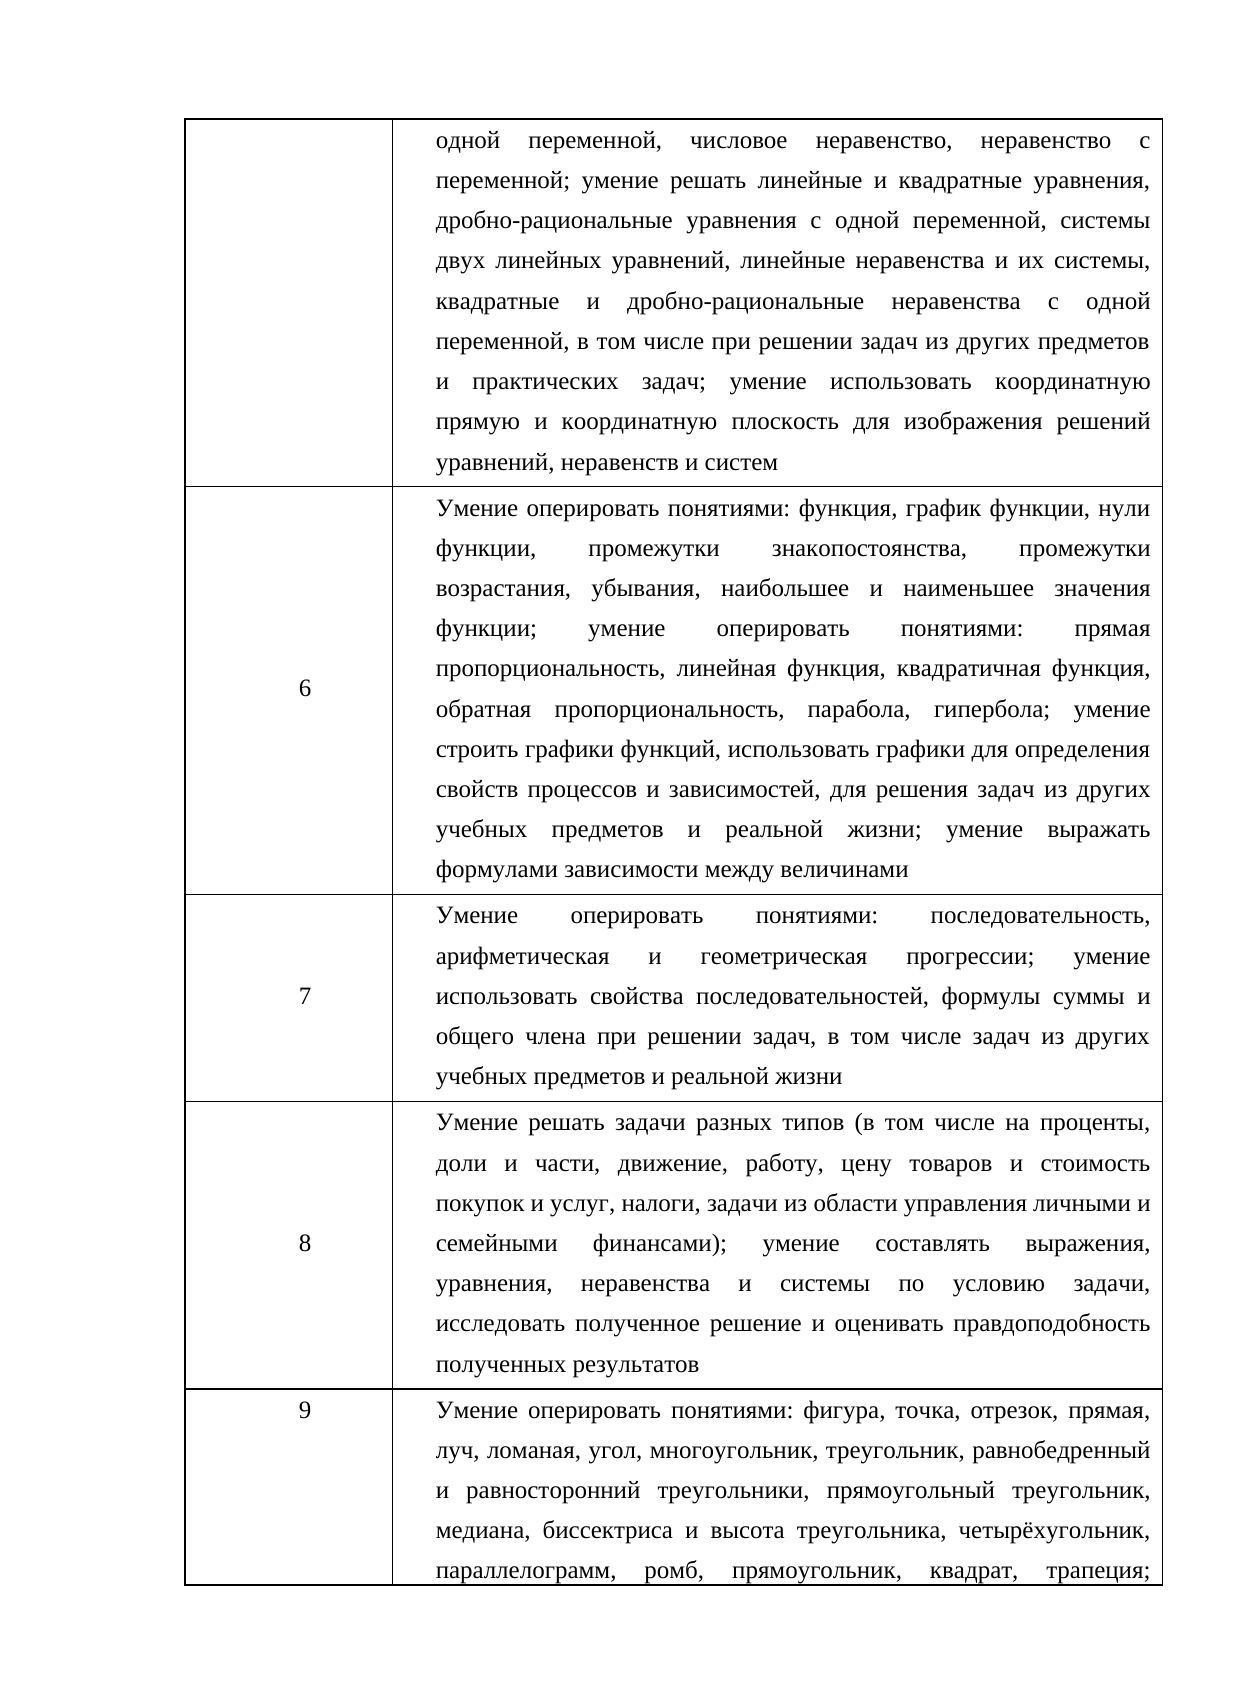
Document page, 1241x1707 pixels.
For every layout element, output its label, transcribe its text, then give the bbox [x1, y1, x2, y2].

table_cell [393, 120, 1162, 486]
table_cell 6 [186, 487, 392, 894]
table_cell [393, 1390, 1162, 1584]
table_cell 9 [186, 1390, 392, 1584]
table_cell Умение оперировать понятиями: функция, график функции, нули функции, промежутки знакопостоянства, промежутки возрастания, убывания, наибольшее и наименьшее значения функции; умение оперировать понятиями: прямая пропорциональность, линейная функция, квадратичная функция, обратная пропорциональность, парабола, гипербола; умение строить графики функций, использовать графики для определения свойств процессов и зависимостей, для решения задач из других учебных предметов и реальной жизни; умение выражать формулами зависимости между величинами [393, 487, 1162, 894]
table_cell Умение решать задачи разных типов (в том числе на проценты, доли и части, движение, работу, цену товаров и стоимость покупок и услуг, налоги, задачи из области управления личными и семейными финансами); умение составлять выражения, уравнения, неравенства и системы по условию задачи, исследовать полученное решение и оценивать правдоподобность полученных результатов [393, 1102, 1162, 1388]
table_cell 7 [186, 895, 392, 1101]
table_cell 5 [186, 120, 392, 486]
table_cell 8 [186, 1102, 392, 1388]
table_cell Умение оперировать понятиями: последовательность, арифметическая и геометрическая прогрессии; умение использовать свойства последовательностей, формулы суммы и общего члена при решении задач, в том числе задач из других учебных предметов и реальной жизни [393, 895, 1162, 1101]
